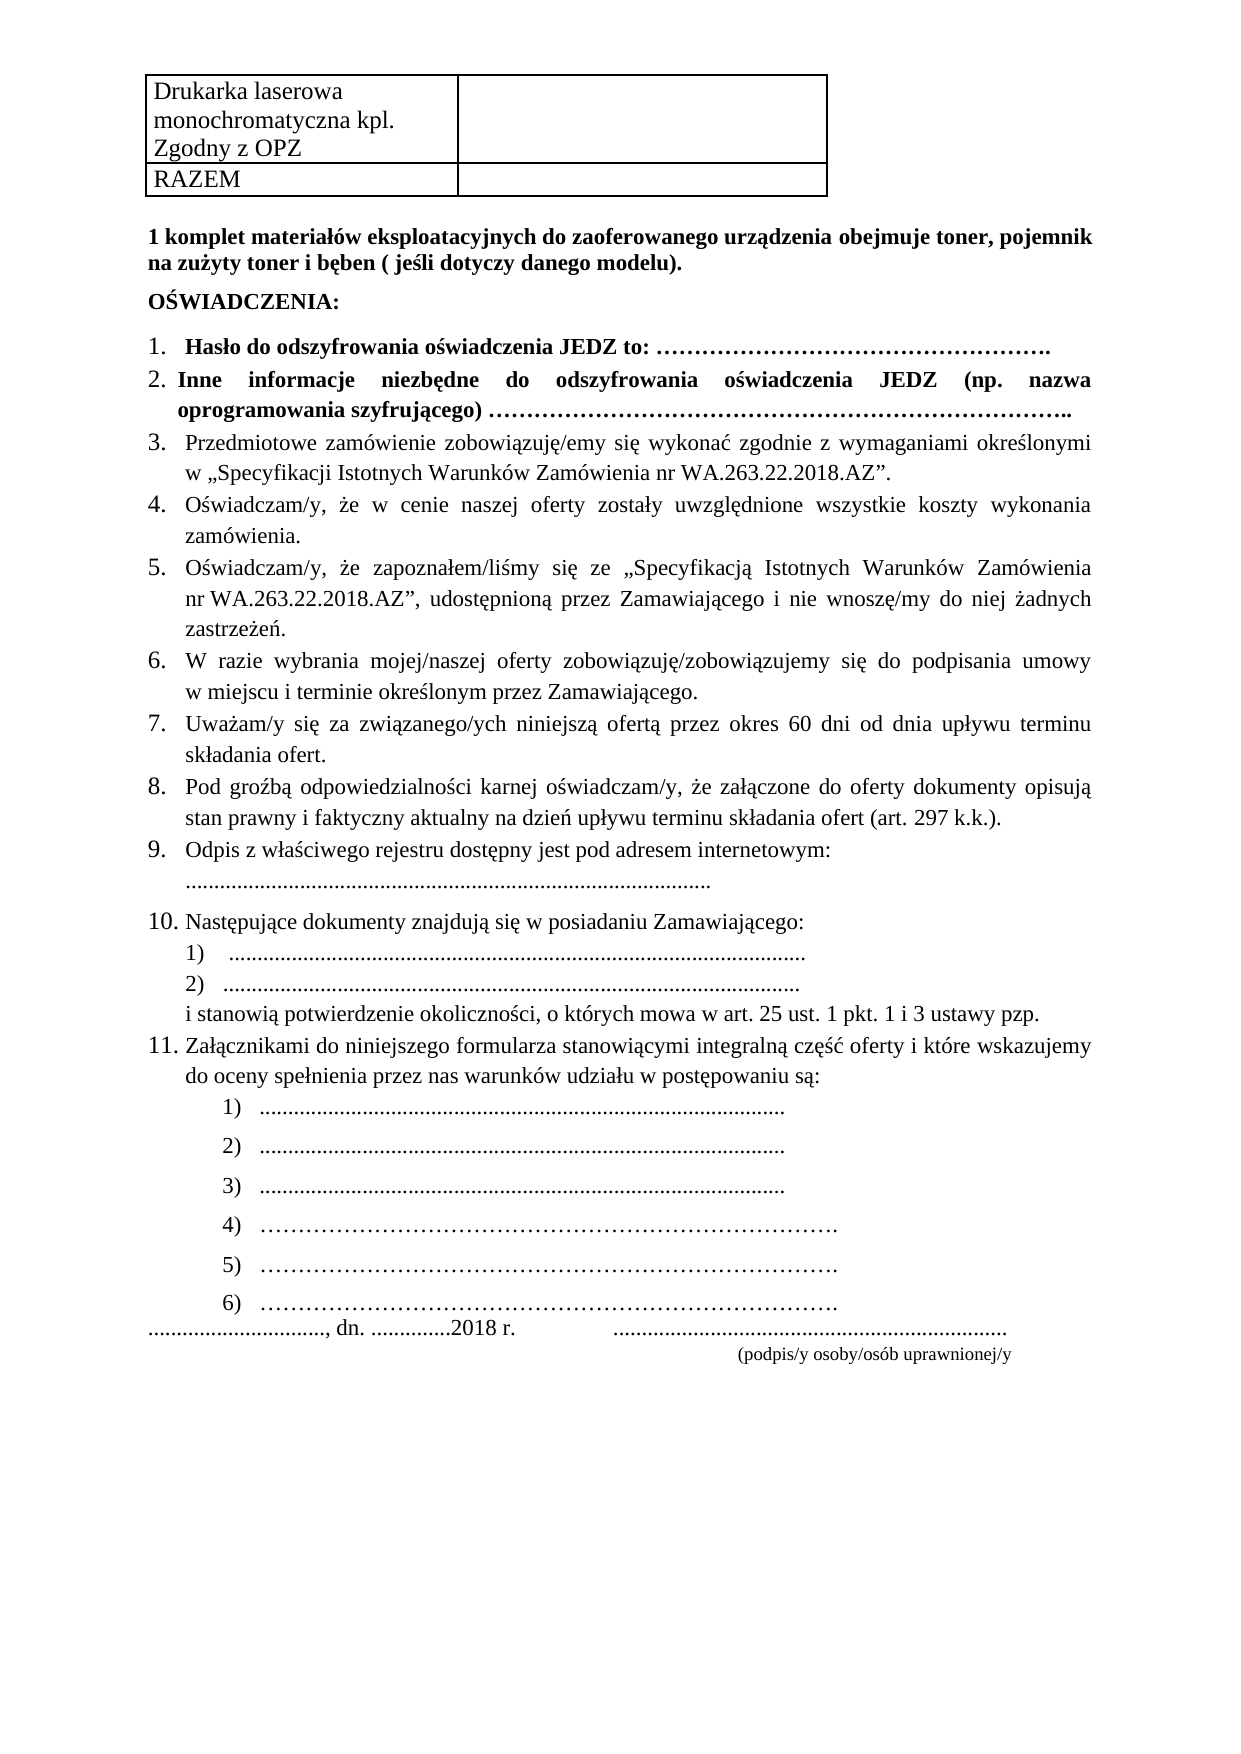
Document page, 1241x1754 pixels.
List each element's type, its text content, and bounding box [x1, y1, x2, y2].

list Następujące dokumenty znajdują się w posiadaniu Zamawiającego: [148, 906, 1093, 935]
list W razie wybrania mojej/naszej oferty zobowiązuję/zobowiązujemy się do podpisania umowy w miejscu i terminie określonym przez Zamawiającego. [148, 645, 1093, 704]
list …………………………………………………………………. [222, 1211, 1093, 1238]
table_cell [459, 164, 826, 194]
table_cell RAZEM [147, 164, 457, 194]
list ..................................................................................................... [185, 969, 1093, 996]
list Przedmiotowe zamówienie zobowiązuję/emy się wykonać zgodnie z wymaganiami określonymi w „Specyfikacji Istotnych Warunków Zamówienia nr WA.263.22.2018.AZ”. [148, 427, 1093, 486]
list Oświadczam/y, że w cenie naszej oferty zostały uwzględnione wszystkie koszty wykonania zamówienia. [148, 489, 1093, 548]
list ............................................................................................ [185, 867, 1093, 893]
table_cell [459, 76, 826, 162]
text (podpis/y osoby/osób uprawnionej/y [664, 1340, 1093, 1365]
text ..............................., dn. ..............2018 r. ..................................................................... [148, 1315, 1093, 1340]
list …………………………………………………………………. [222, 1251, 1093, 1277]
list Pod groźbą odpowiedzialności karnej oświadczam/y, że załączone do oferty dokumenty opisują stan prawny i faktyczny aktualny na dzień upływu terminu składania ofert (art. 297 k.k.). [148, 771, 1093, 830]
list Hasło do odszyfrowania oświadczenia JEDZ to: ……………………………………………. [148, 331, 1093, 360]
list Oświadczam/y, że zapoznałem/liśmy się ze „Specyfikacją Istotnych Warunków Zamówienia nr WA.263.22.2018.AZ”, udostępnioną przez Zamawiającego i nie wnoszę/my do niej żadnych zastrzeżeń. [148, 552, 1093, 642]
text OŚWIADCZENIA: [148, 288, 1093, 314]
list Załącznikami do niniejszego formularza stanowiącymi integralną część oferty i które wskazujemy do oceny spełnienia przez nas warunków udziału w postępowaniu są: [148, 1030, 1093, 1089]
list ............................................................................................ [222, 1132, 1093, 1159]
list Inne informacje niezbędne do odszyfrowania oświadczenia JEDZ (np. nazwa oprogramowania szyfrującego) ………………………………………………………………….. [148, 364, 1093, 423]
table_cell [147, 76, 457, 162]
list ..................................................................................................... [185, 939, 1093, 966]
list 1 komplet materiałów eksploatacyjnych do zaoferowanego urządzenia obejmuje toner, pojemnik na zużyty toner i bęben ( jeśli dotyczy danego modelu). [148, 223, 1093, 276]
text i stanowią potwierdzenie okoliczności, o których mowa w art. 25 ust. 1 pkt. 1 i 3 ustawy pzp. [148, 1000, 1093, 1026]
list ............................................................................................ [222, 1093, 1093, 1119]
list ............................................................................................ [222, 1172, 1093, 1198]
list Odpis z właściwego rejestru dostępny jest pod adresem internetowym: [148, 834, 1093, 863]
list …………………………………………………………………. [222, 1290, 1093, 1315]
list Uważam/y się za związanego/ych niniejszą ofertą przez okres 60 dni od dnia upływu terminu składania ofert. [148, 708, 1093, 767]
